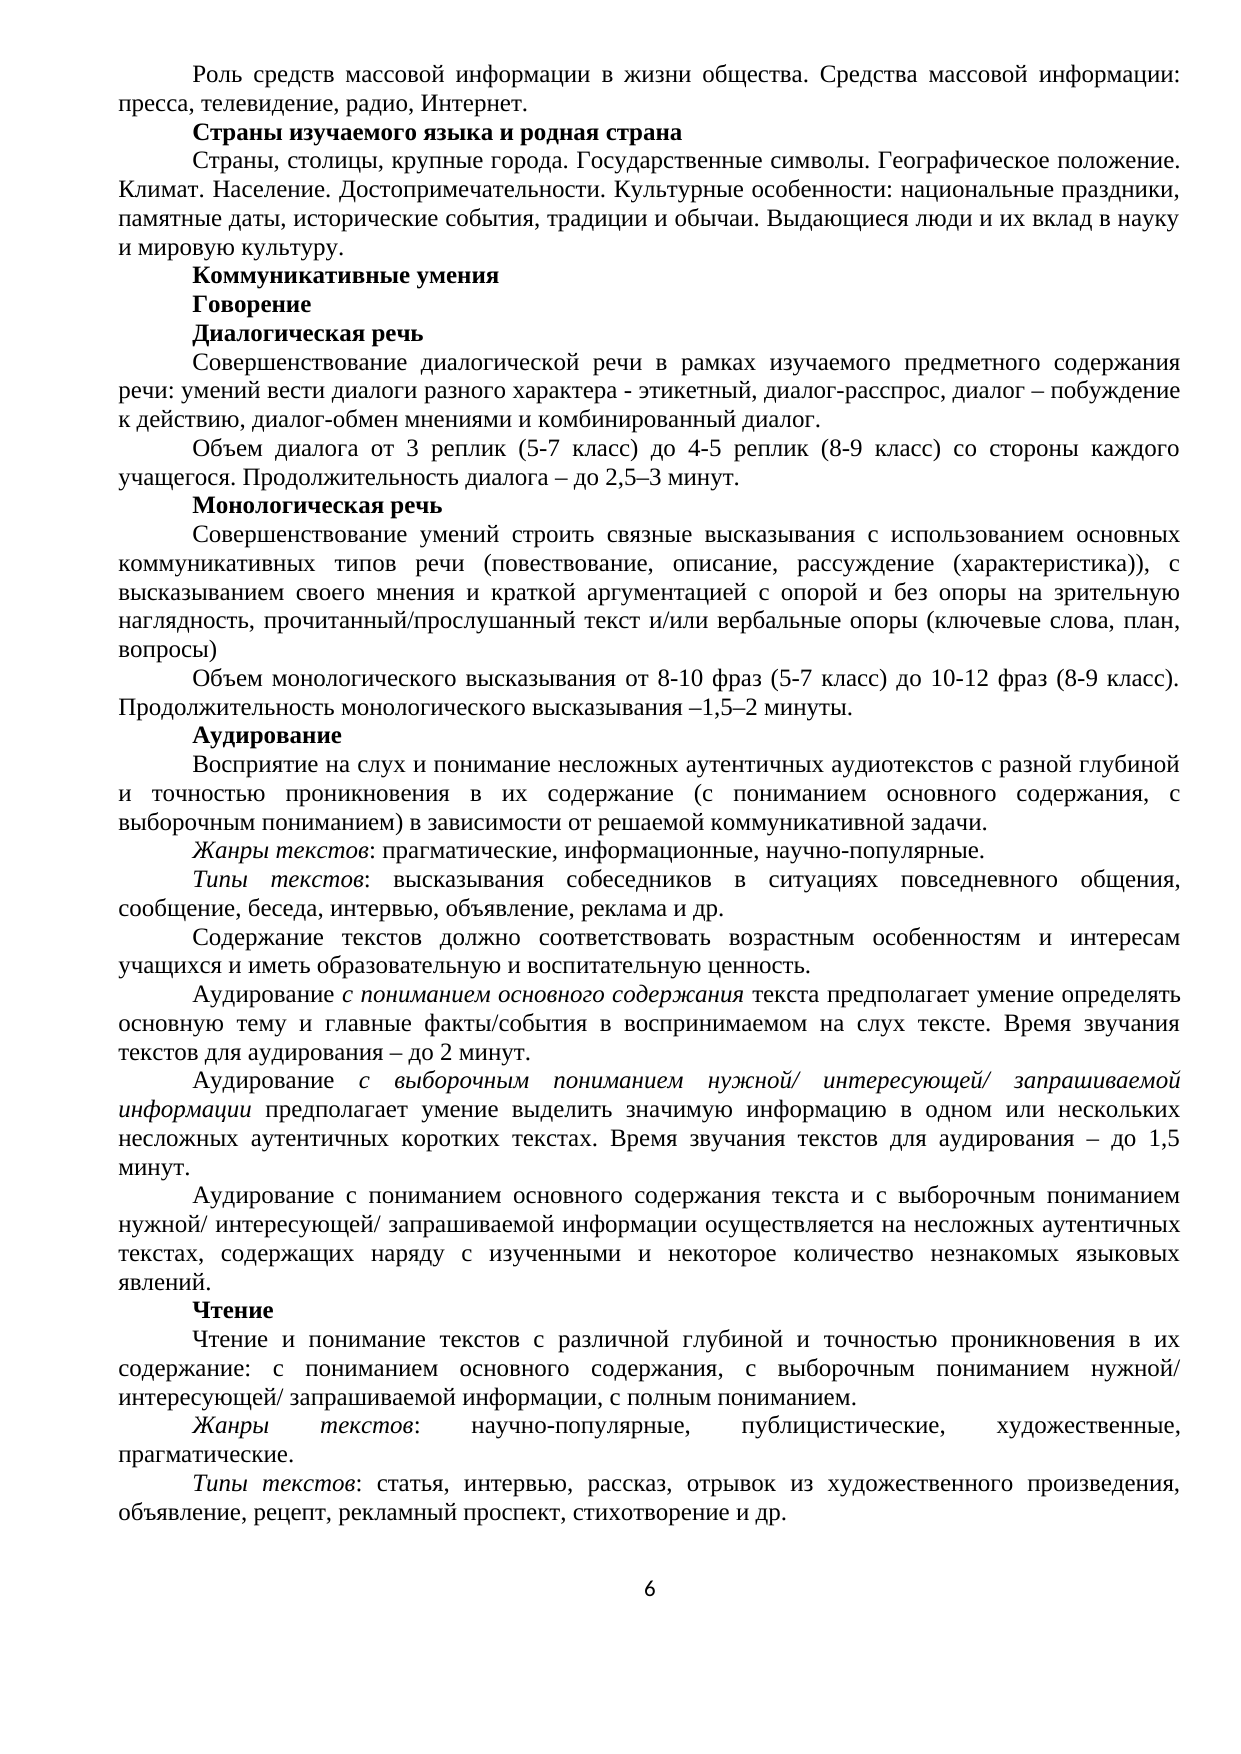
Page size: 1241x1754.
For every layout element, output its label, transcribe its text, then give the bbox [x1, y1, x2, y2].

text Восприятие на слух и понимание несложных аутентичных аудиотекстов с разной глубиной и точностью проникновения в их содержание (с пониманием основного содержания, с выборочным пониманием) в зависимости от решаемой коммуникативной задачи. [118, 749, 1181, 835]
text Страны изучаемого языка и родная страна [118, 117, 1181, 145]
text Жанры текстов: научно-популярные, публицистические, художественные, прагматические. [118, 1410, 1181, 1468]
text Аудирование с пониманием основного содержания текста и с выборочным пониманием нужной/ интересующей/ запрашиваемой информации осуществляется на несложных аутентичных текстах, содержащих наряду с изученными и некоторое количество незнакомых языковых явлений. [118, 1180, 1181, 1295]
text Говорение [118, 289, 1181, 318]
text Объем монологического высказывания от 8-10 фраз (5-7 класс) до 10-12 фраз (8-9 класс). Продолжительность монологического высказывания –1,5–2 минуты. [118, 663, 1181, 720]
text Диалогическая речь [118, 318, 1181, 347]
text Чтение и понимание текстов с различной глубиной и точностью проникновения в их содержание: с пониманием основного содержания, с выборочным пониманием нужной/ интересующей/ запрашиваемой информации, с полным пониманием. [118, 1324, 1181, 1410]
text Монологическая речь [118, 490, 1181, 519]
text Объем диалога от 3 реплик (5-7 класс) до 4-5 реплик (8-9 класс) со стороны каждого учащегося. Продолжительность диалога – до 2,5–3 минут. [118, 433, 1181, 490]
text Страны, столицы, крупные города. Государственные символы. Географическое положение. Климат. Население. Достопримечательности. Культурные особенности: национальные праздники, памятные даты, исторические события, традиции и обычаи. Выдающиеся люди и их вклад в науку и мировую культуру. [118, 145, 1181, 260]
text Жанры текстов: прагматические, информационные, научно-популярные. [118, 835, 1181, 864]
text Коммуникативные умения [118, 260, 1181, 289]
text Типы текстов: высказывания собеседников в ситуациях повседневного общения, сообщение, беседа, интервью, объявление, реклама и др. [118, 864, 1181, 922]
text Типы текстов: статья, интервью, рассказ, отрывок из художественного произведения, объявление, рецепт, рекламный проспект, стихотворение и др. [118, 1468, 1181, 1525]
text Аудирование с выборочным пониманием нужной/ интересующей/ запрашиваемой информации предполагает умение выделить значимую информацию в одном или нескольких несложных аутентичных коротких текстах. Время звучания текстов для аудирования – до 1,5 минут. [118, 1065, 1181, 1180]
text Совершенствование умений строить связные высказывания с использованием основных коммуникативных типов речи (повествование, описание, рассуждение (характеристика)), с высказыванием своего мнения и краткой аргументацией с опорой и без опоры на зрительную наглядность, прочитанный/прослушанный текст и/или вербальные опоры (ключевые слова, план, вопросы) [118, 519, 1181, 663]
text Содержание текстов должно соответствовать возрастным особенностям и интересам учащихся и иметь образовательную и воспитательную ценность. [118, 922, 1181, 979]
text Чтение [118, 1295, 1181, 1324]
text Совершенствование диалогической речи в рамках изучаемого предметного содержания речи: умений вести диалоги разного характера - этикетный, диалог-расспрос, диалог – побуждение к действию, диалог-обмен мнениями и комбинированный диалог. [118, 347, 1181, 433]
text Аудирование с пониманием основного содержания текста предполагает умение определять основную тему и главные факты/события в воспринимаемом на слух тексте. Время звучания текстов для аудирования – до 2 минут. [118, 979, 1181, 1065]
text Аудирование [118, 720, 1181, 749]
text Роль средств массовой информации в жизни общества. Средства массовой информации: пресса, телевидение, радио, Интернет. [118, 59, 1181, 117]
